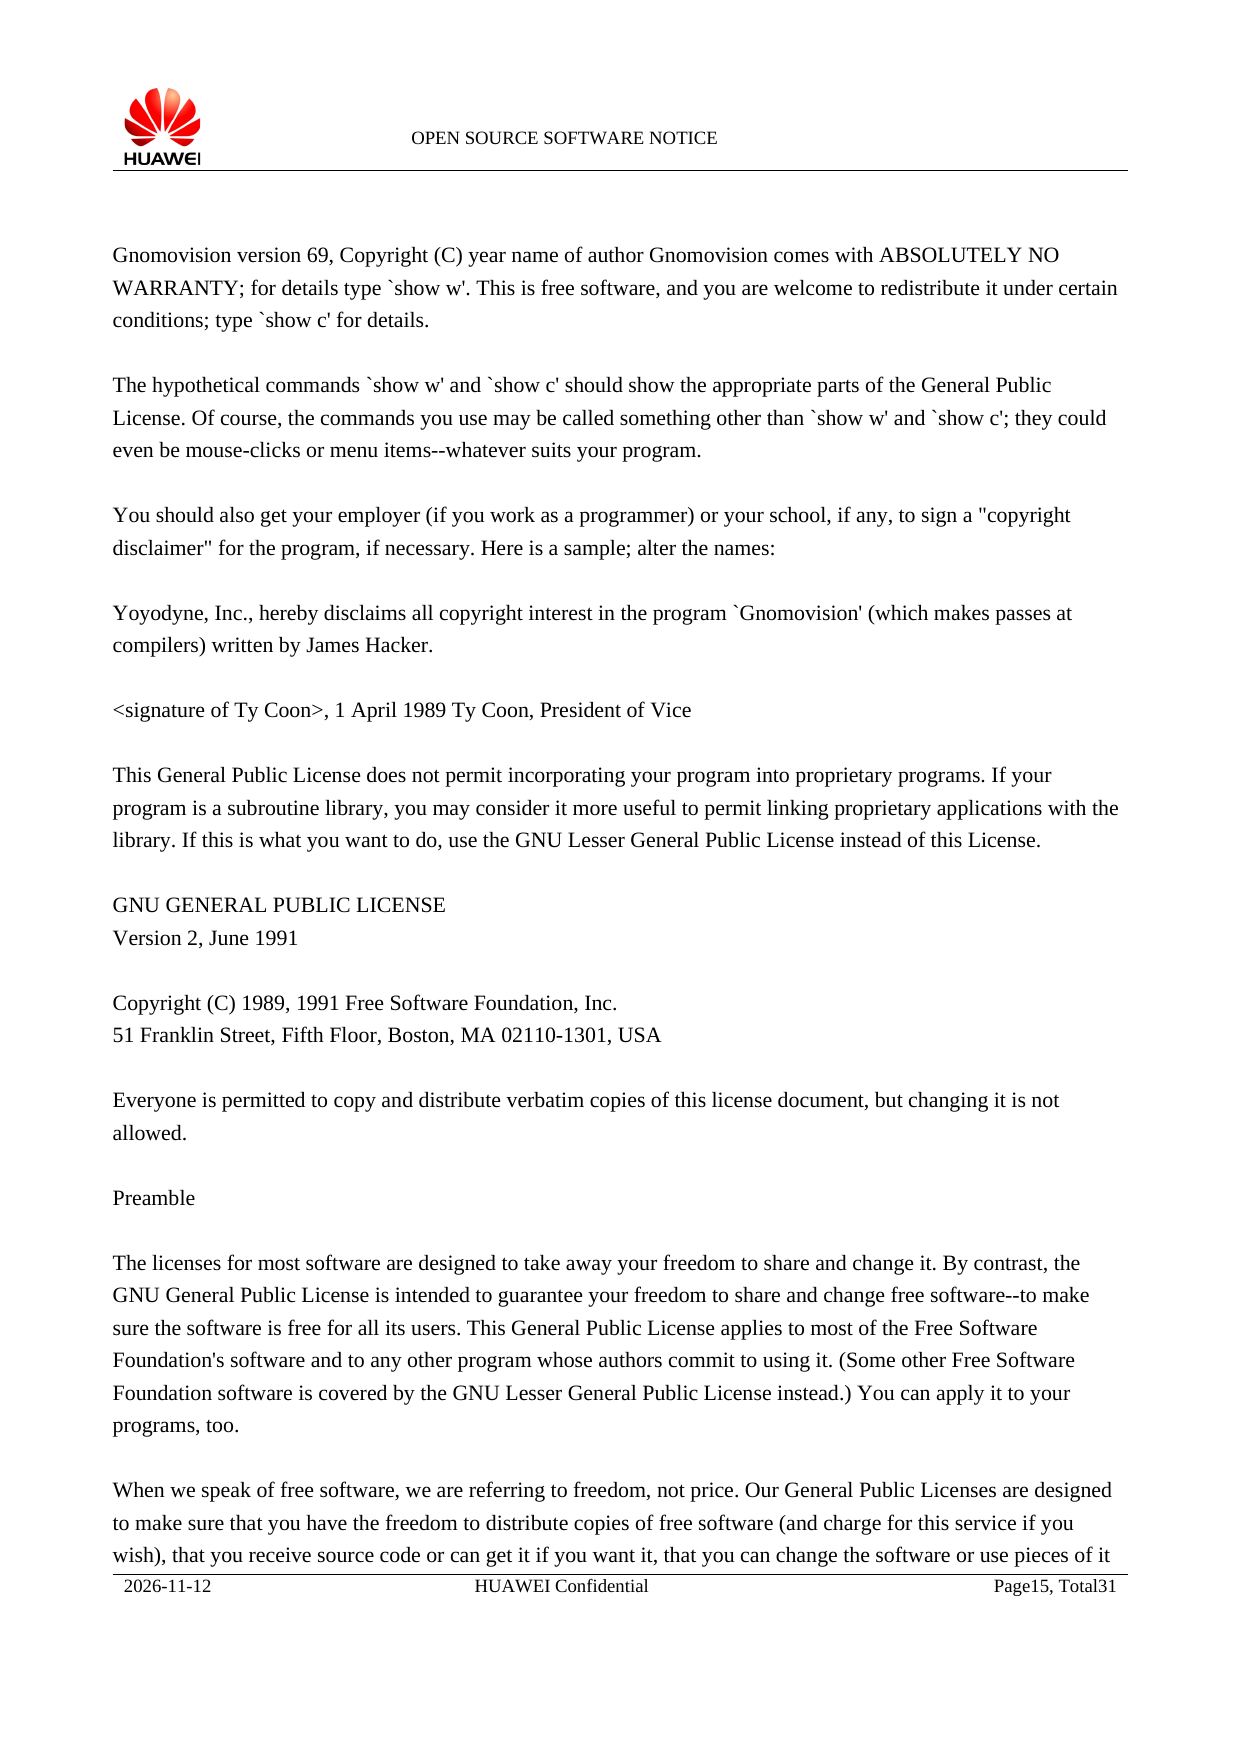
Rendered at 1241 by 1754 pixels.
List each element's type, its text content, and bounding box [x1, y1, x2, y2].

picture [124, 88, 201, 165]
